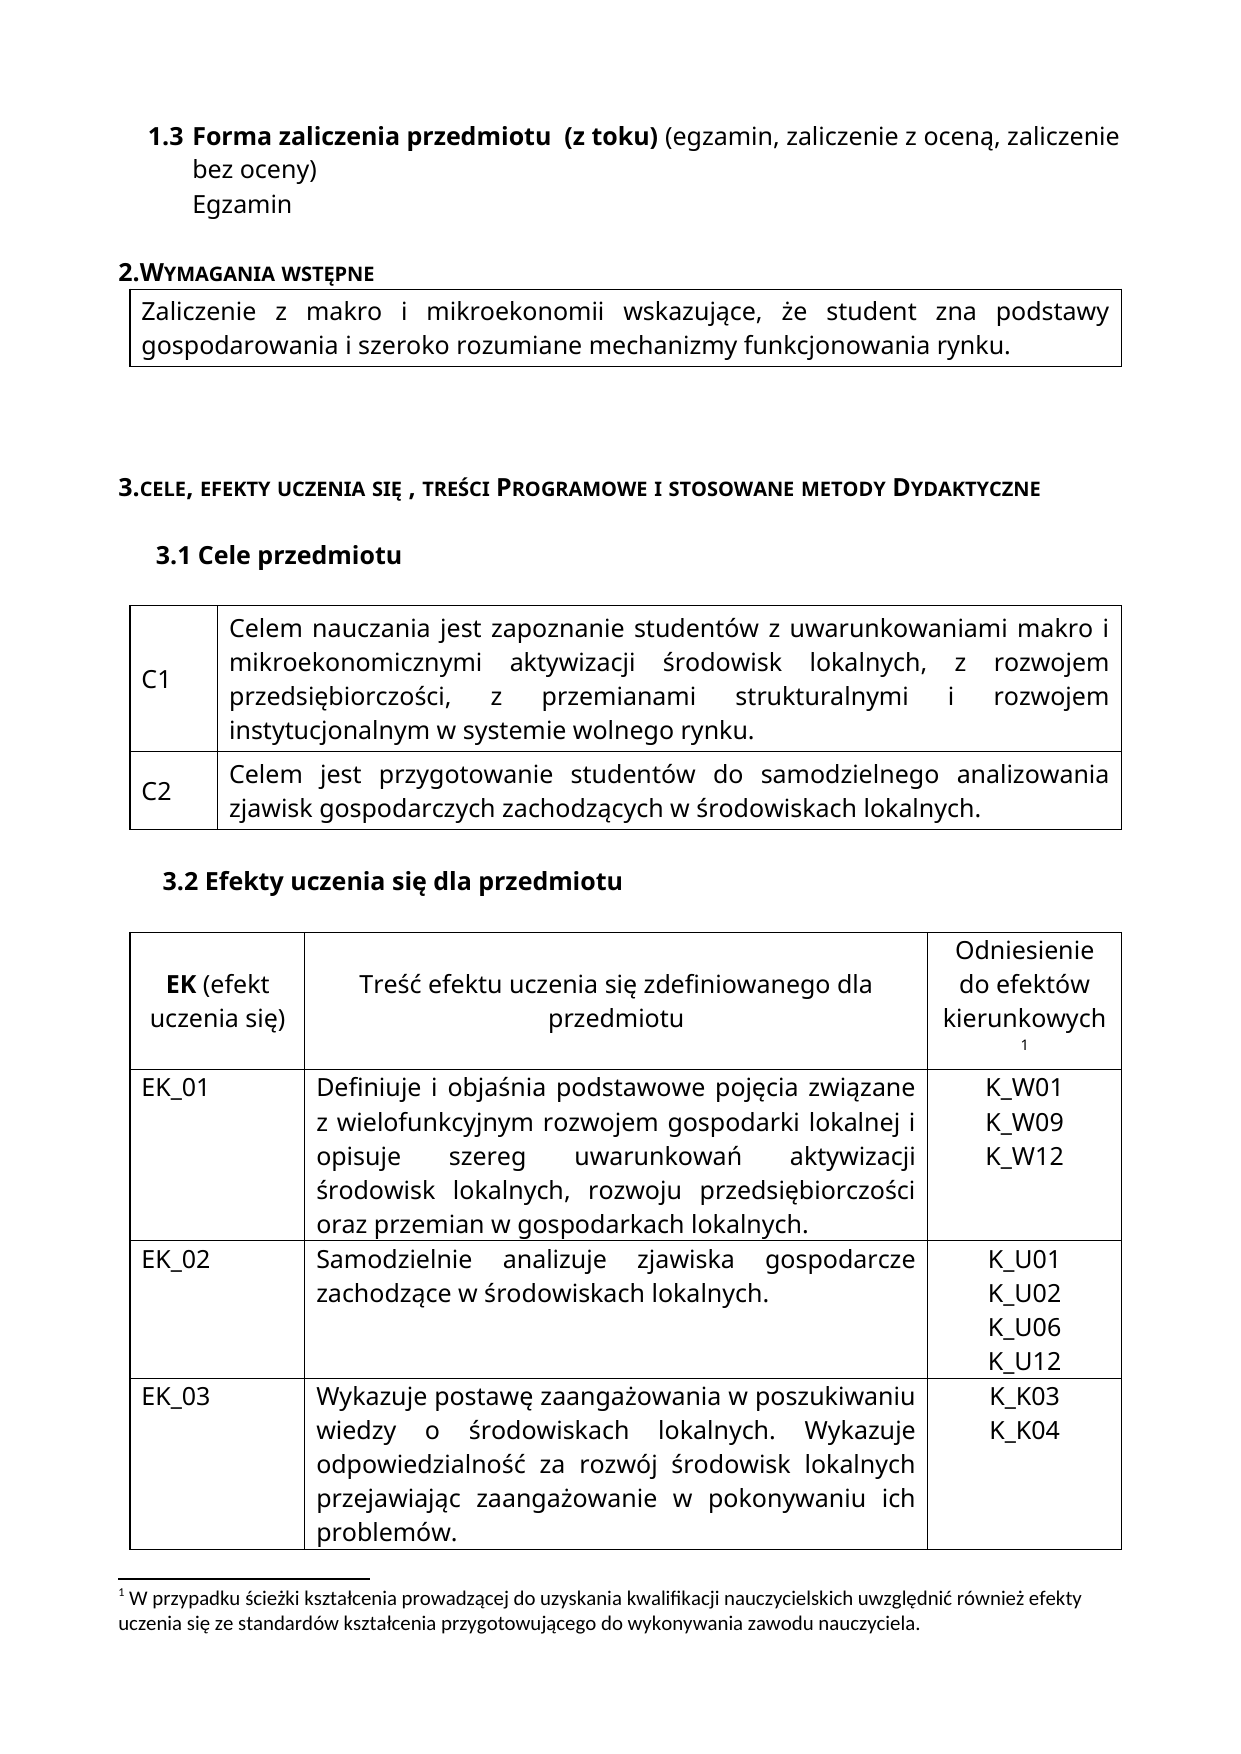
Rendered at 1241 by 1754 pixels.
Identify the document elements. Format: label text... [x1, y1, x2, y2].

text 3.cele, efekty uczenia się , treści Programowe i stosowane metody Dydaktyczne [118, 469, 1122, 503]
table_cell Samodzielnie analizuje zjawiska gospodarcze zachodzące w środowiskach lokalnych. [305, 1241, 927, 1378]
table_cell C2 [131, 752, 217, 828]
table_cell K_K03 K_K04 [928, 1379, 1121, 1549]
text 2.Wymagania wstępne [118, 254, 1122, 288]
table_header Zaliczenie z makro i mikroekonomii wskazujące, że student zna podstawy gospodarowania i szeroko rozumiane mechanizmy funkcjonowania rynku. [131, 290, 1121, 366]
text 1.3 Forma zaliczenia przedmiotu (z toku) (egzamin, zaliczenie z oceną, zaliczenie bez oceny) [148, 118, 1122, 186]
text 3.1 Cele przedmiotu [156, 537, 1122, 571]
table_cell Wykazuje postawę zaangażowania w poszukiwaniu wiedzy o środowiskach lokalnych. Wykazuje odpowiedzialność za rozwój środowisk lokalnych przejawiając zaangażowanie w pokonywaniu ich problemów. [305, 1379, 927, 1549]
table_cell EK_03 [131, 1379, 304, 1549]
table_cell Celem jest przygotowanie studentów do samodzielnego analizowania zjawisk gospodarczych zachodzących w środowiskach lokalnych. [218, 752, 1121, 828]
table_header Odniesienie do efektów kierunkowych [928, 933, 1121, 1069]
table_header C1 [131, 606, 217, 751]
table_cell EK_02 [131, 1241, 304, 1378]
text Egzamin [148, 186, 1122, 220]
table_cell K_W01 K_W09 K_W12 [928, 1070, 1121, 1240]
table_cell EK_01 [131, 1070, 304, 1240]
table_header Treść efektu uczenia się zdefiniowanego dla przedmiotu [305, 933, 927, 1069]
table_header EK (efekt uczenia się) [131, 933, 304, 1069]
table_cell K_U01 K_U02 K_U06 K_U12 [928, 1241, 1121, 1378]
table_header Celem nauczania jest zapoznanie studentów z uwarunkowaniami makro i mikroekonomicznymi aktywizacji środowisk lokalnych, z rozwojem przedsiębiorczości, z przemianami strukturalnymi i rozwojem instytucjonalnym w systemie wolnego rynku. [218, 606, 1121, 751]
table_cell Definiuje i objaśnia podstawowe pojęcia związane z wielofunkcyjnym rozwojem gospodarki lokalnej i opisuje szereg uwarunkowań aktywizacji środowisk lokalnych, rozwoju przedsiębiorczości oraz przemian w gospodarkach lokalnych. [305, 1070, 927, 1240]
text 3.2 Efekty uczenia się dla przedmiotu [162, 864, 1122, 898]
